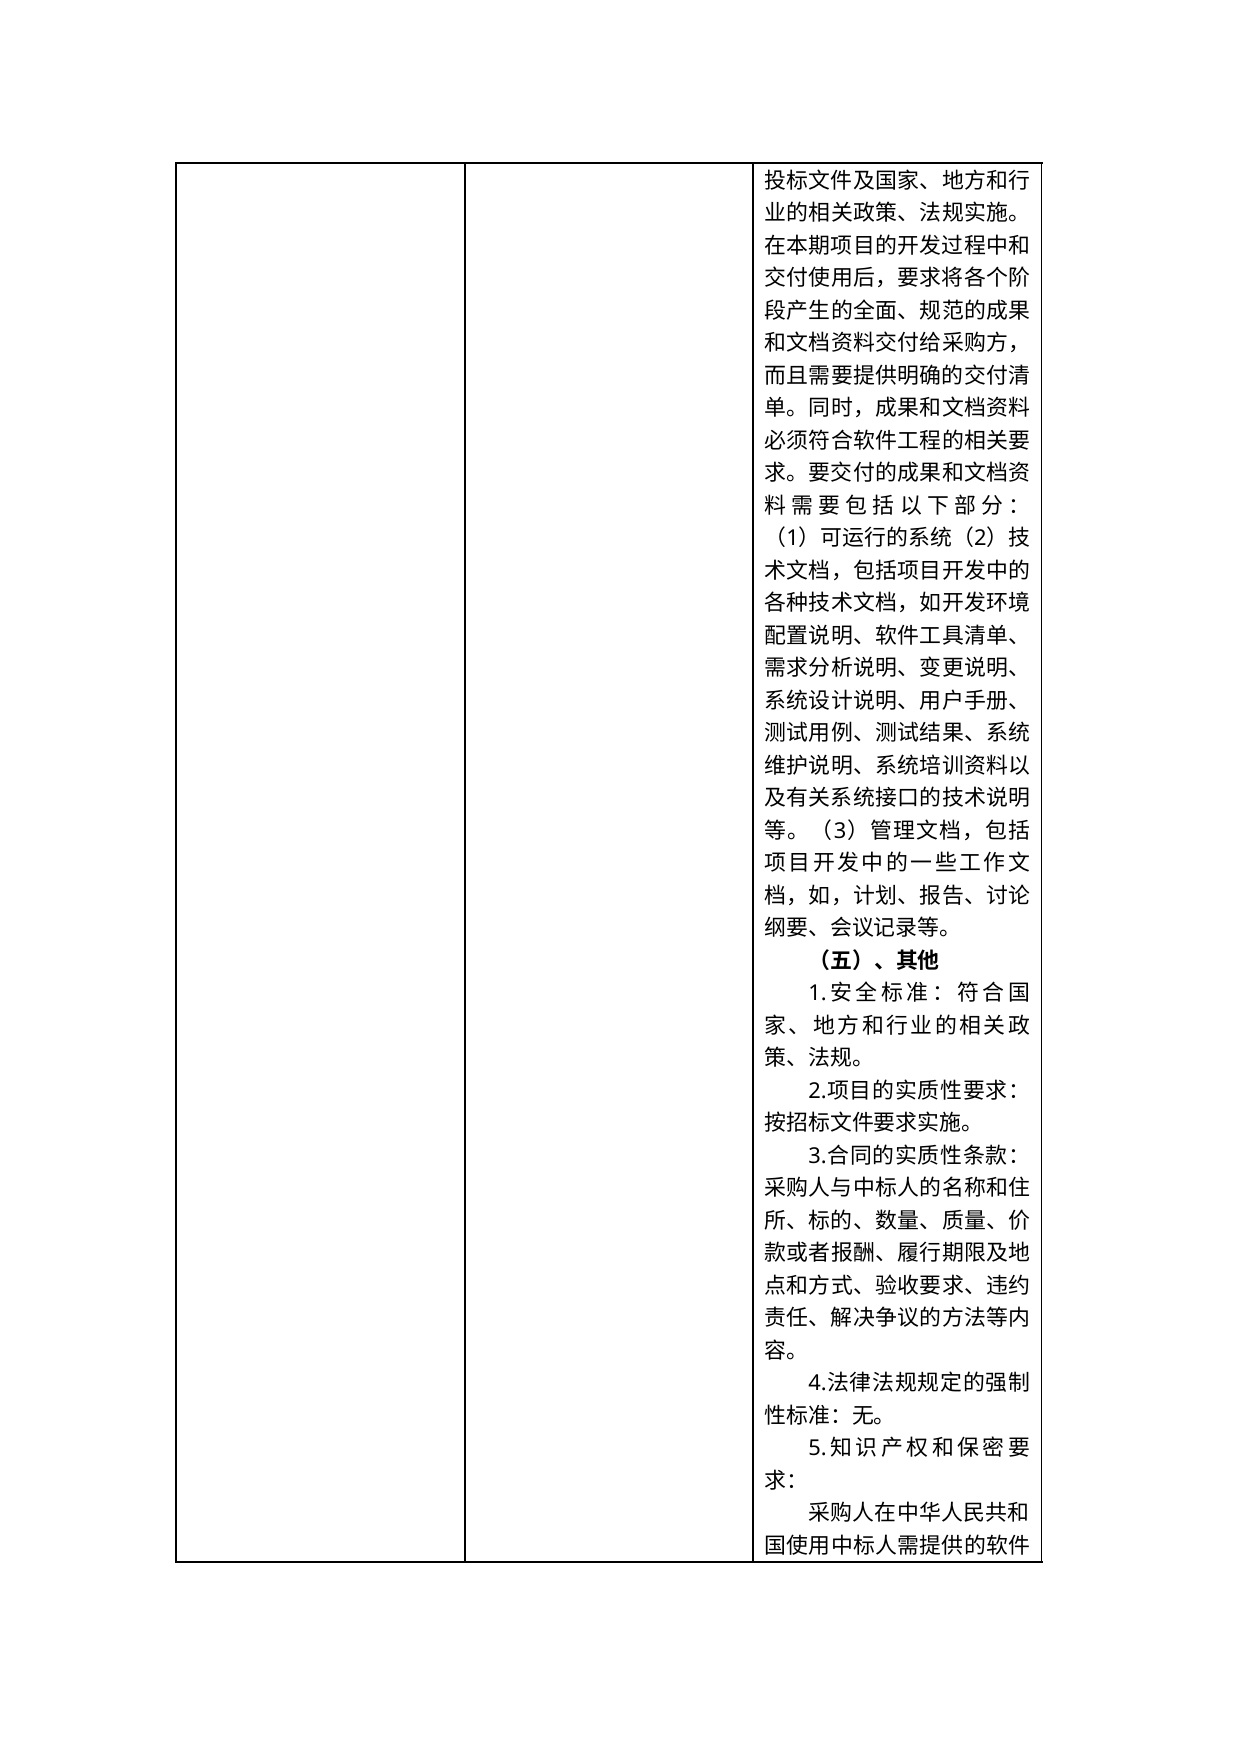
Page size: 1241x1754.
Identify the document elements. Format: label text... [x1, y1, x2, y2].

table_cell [754, 164, 1041, 1561]
table_cell 1 [466, 164, 752, 1561]
table_cell ★ [177, 164, 464, 1561]
